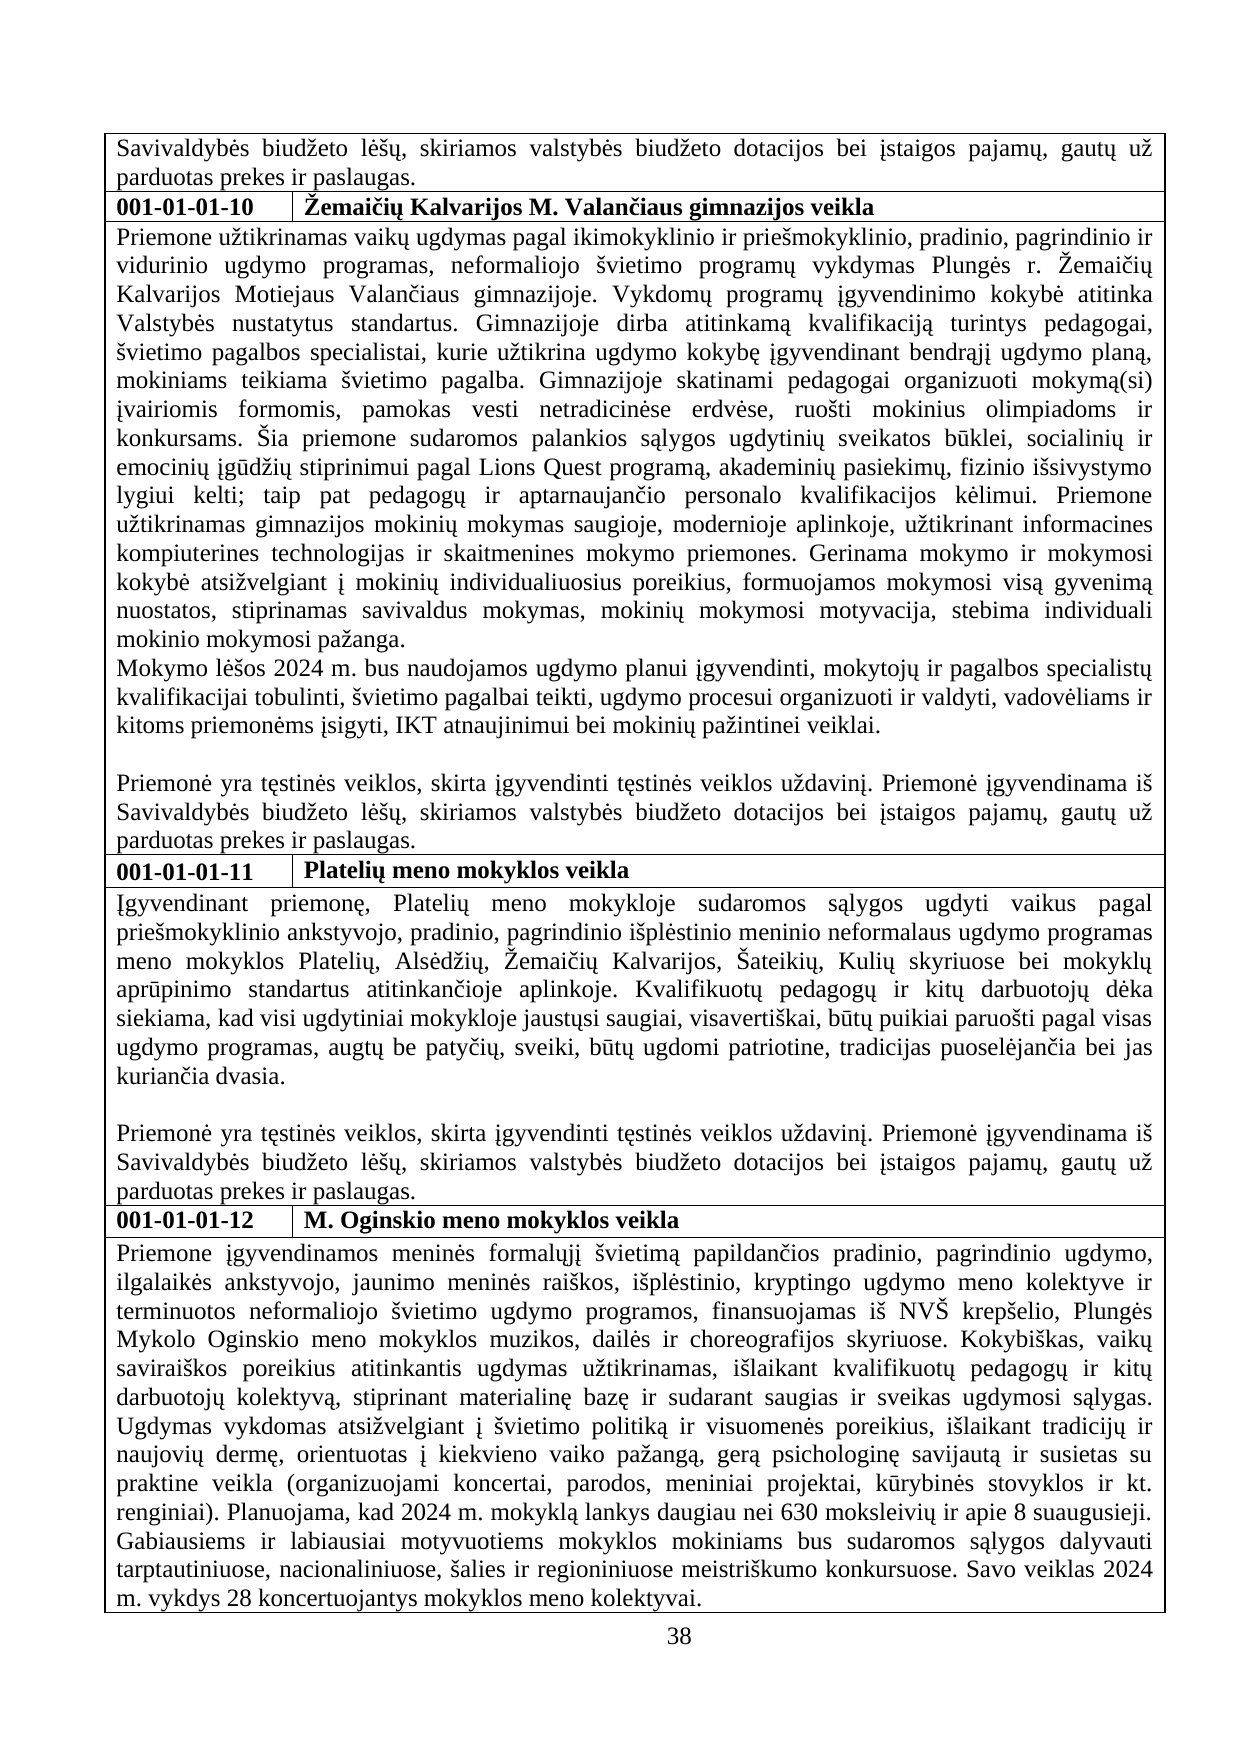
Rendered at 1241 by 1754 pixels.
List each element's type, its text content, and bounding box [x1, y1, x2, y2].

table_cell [106, 134, 1164, 191]
table_cell Platelių meno mokyklos veikla [293, 855, 1164, 887]
table_cell M. Oginskio meno mokyklos veikla [293, 1206, 1164, 1237]
table_cell 001-01-01-10 [106, 192, 292, 221]
table_cell Žemaičių Kalvarijos M. Valančiaus gimnazijos veikla [293, 192, 1164, 221]
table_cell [106, 1238, 1164, 1612]
table_cell Įgyvendinant priemonę, Platelių meno mokykloje sudaromos sąlygos ugdyti vaikus pagal priešmokyklinio ankstyvojo, pradinio, pagrindinio išplėstinio meninio neformalaus ugdymo programas meno mokyklos Platelių, Alsėdžių, Žemaičių Kalvarijos, Šateikių, Kulių skyriuose bei mokyklų aprūpinimo standartus atitinkančioje aplinkoje. Kvalifikuotų pedagogų ir kitų darbuotojų dėka siekiama, kad visi ugdytiniai mokykloje jaustųsi saugiai, visavertiškai, būtų puikiai paruošti pagal visas ugdymo programas, augtų be patyčių, sveiki, būtų ugdomi patriotine, tradicijas puoselėjančia bei jas kuriančia dvasia. Priemonė yra tęstinės veiklos, skirta įgyvendinti tęstinės veiklos uždavinį. Priemonė įgyvendinama iš Savivaldybės biudžeto lėšų, skiriamos valstybės biudžeto dotacijos bei įstaigos pajamų, gautų už parduotas prekes ir paslaugas. [106, 888, 1164, 1204]
table_cell 001-01-01-11 [106, 855, 292, 887]
table_cell 001-01-01-12 [106, 1206, 292, 1237]
table_cell Priemone užtikrinamas vaikų ugdymas pagal ikimokyklinio ir priešmokyklinio, pradinio, pagrindinio ir vidurinio ugdymo programas, neformaliojo švietimo programų vykdymas Plungės r. Žemaičių Kalvarijos Motiejaus Valančiaus gimnazijoje. Vykdomų programų įgyvendinimo kokybė atitinka Valstybės nustatytus standartus. Gimnazijoje dirba atitinkamą kvalifikaciją turintys pedagogai, švietimo pagalbos specialistai, kurie užtikrina ugdymo kokybę įgyvendinant bendrąjį ugdymo planą, mokiniams teikiama švietimo pagalba. Gimnazijoje skatinami pedagogai organizuoti mokymą(si) įvairiomis formomis, pamokas vesti netradicinėse erdvėse, ruošti mokinius olimpiadoms ir konkursams. Šia priemone sudaromos palankios sąlygos ugdytinių sveikatos būklei, socialinių ir emocinių įgūdžių stiprinimui pagal Lions Quest programą, akademinių pasiekimų, fizinio išsivystymo lygiui kelti; taip pat pedagogų ir aptarnaujančio personalo kvalifikacijos kėlimui. Priemone užtikrinamas gimnazijos mokinių mokymas saugioje, modernioje aplinkoje, užtikrinant informacines kompiuterines technologijas ir skaitmenines mokymo priemones. Gerinama mokymo ir mokymosi kokybė atsižvelgiant į mokinių individualiuosius poreikius, formuojamos mokymosi visą gyvenimą nuostatos, stiprinamas savivaldus mokymas, mokinių mokymosi motyvacija, stebima individuali mokinio mokymosi pažanga. Mokymo lėšos 2024 m. bus naudojamos ugdymo planui įgyvendinti, mokytojų ir pagalbos specialistų kvalifikacijai tobulinti, švietimo pagalbai teikti, ugdymo procesui organizuoti ir valdyti, vadovėliams ir kitoms priemonėms įsigyti, IKT atnaujinimui bei mokinių pažintinei veiklai. Priemonė yra tęstinės veiklos, skirta įgyvendinti tęstinės veiklos uždavinį. Priemonė įgyvendinama iš Savivaldybės biudžeto lėšų, skiriamos valstybės biudžeto dotacijos bei įstaigos pajamų, gautų už parduotas prekes ir paslaugas. [106, 222, 1164, 854]
